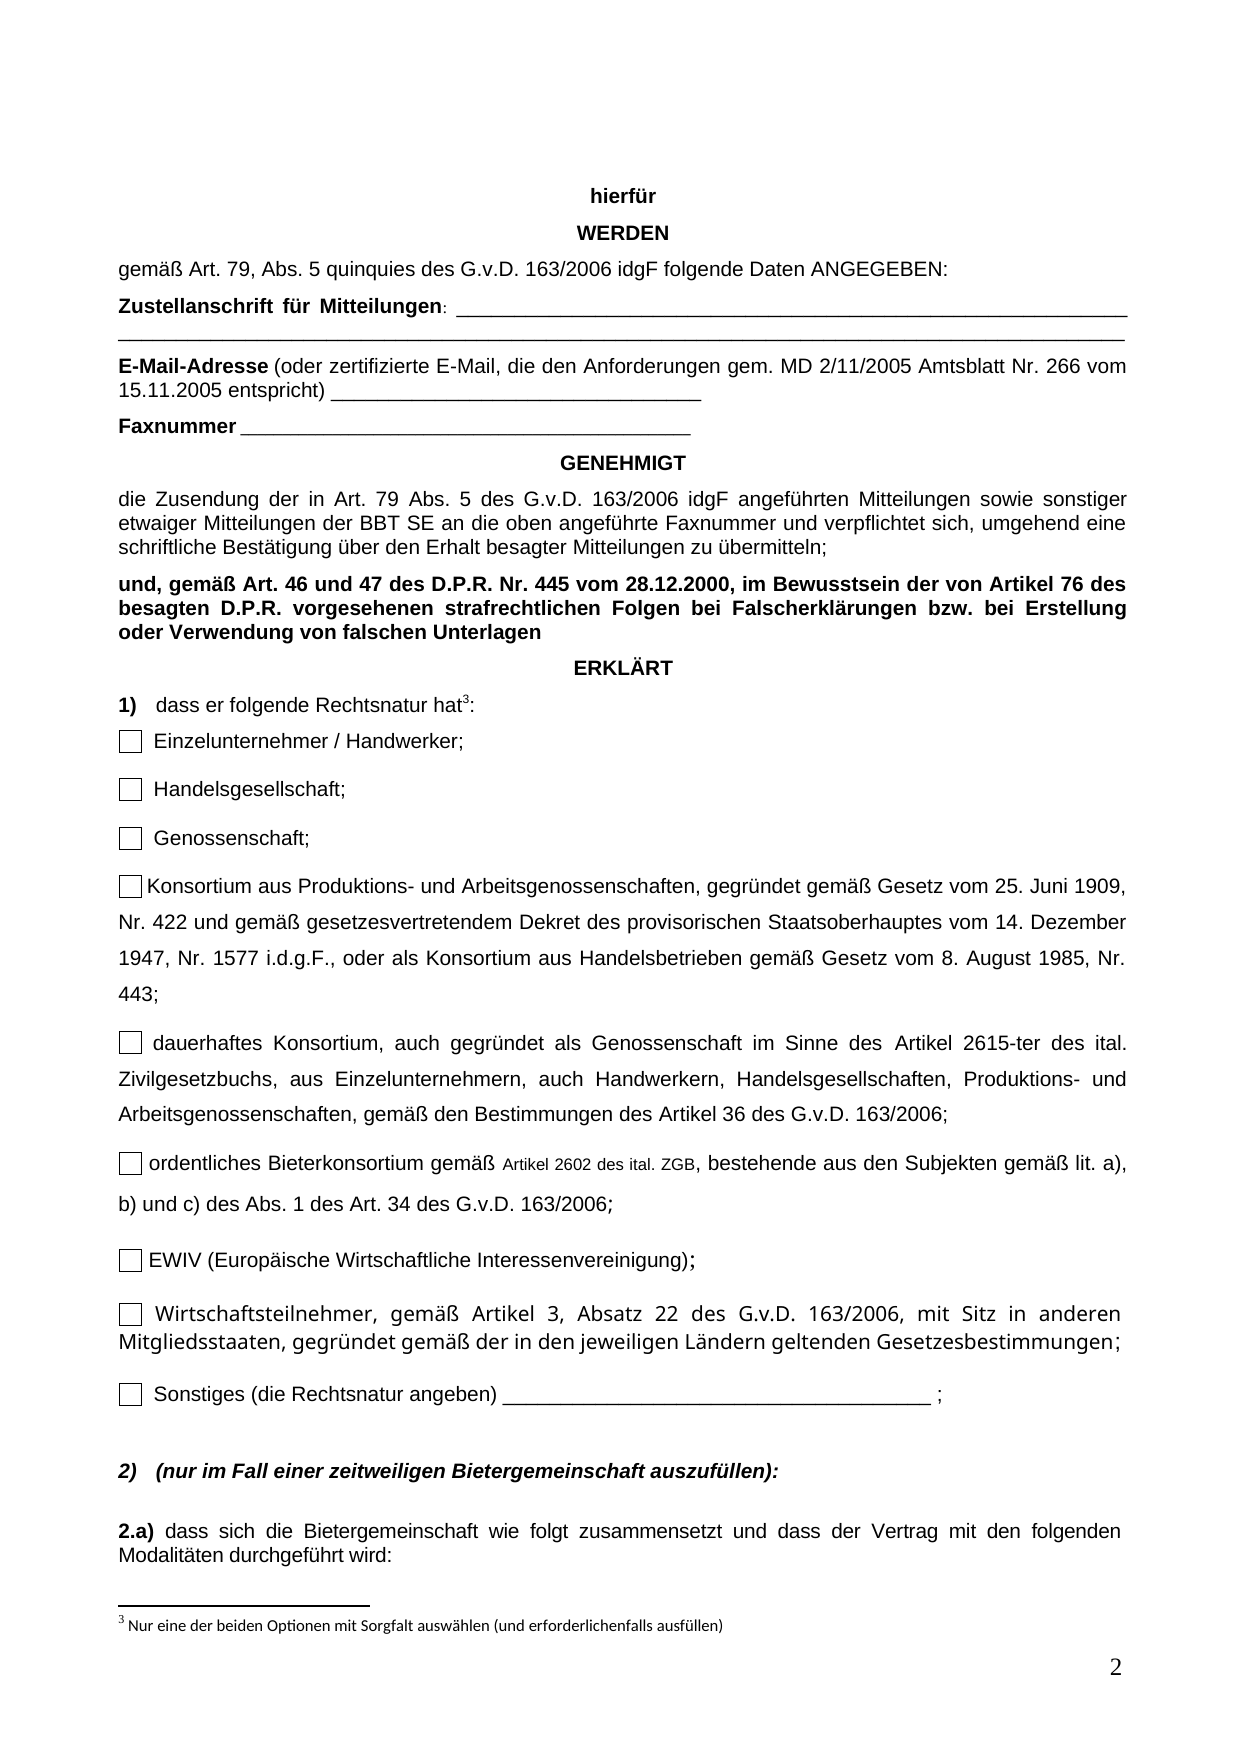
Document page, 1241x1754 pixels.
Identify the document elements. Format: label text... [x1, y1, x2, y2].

text ERKLÄRT [118, 656, 1128, 680]
text Faxnummer ______________________________________________________ [118, 414, 1128, 438]
text Sonstiges (die Rechtsnatur angeben) _____________________________________ ; [118, 1382, 1122, 1406]
text GENEHMIGT [118, 451, 1128, 475]
list (nur im Fall einer zeitweiligen Bietergemeinschaft auszufüllen): [118, 1459, 1128, 1483]
text E-Mail-Adresse (oder zertifizierte E-Mail, die den Anforderungen gem. MD 2/11/2005 Amtsblatt Nr. 266 vom 15.11.2005 entspricht) ________________________________ [118, 354, 1128, 402]
text Handelsgesellschaft; [118, 777, 1128, 801]
text Wirtschaftsteilnehmer, gemäß Artikel 3, Absatz 22 des G.v.D. 163/2006, mit Sitz in anderen Mitgliedsstaaten, gegründet gemäß der in den jeweiligen Ländern geltenden Gesetzesbestimmungen; [118, 1299, 1122, 1356]
text und, gemäß Art. 46 und 47 des D.P.R. Nr. 445 vom 28.12.2000, im Bewusstsein der von Artikel 76 des besagten D.P.R. vorgesehenen strafrechtlichen Folgen bei Falscherklärungen bzw. bei Erstellung oder Verwendung von falschen Unterlagen [118, 572, 1128, 643]
text ordentliches Bieterkonsortium gemäß Artikel 2602 des ital. ZGB, bestehende aus den Subjekten gemäß lit. a), b) und c) des Abs. 1 des Art. 34 des G.v.D. 163/2006; [118, 1151, 1128, 1217]
text Genossenschaft; [118, 826, 1128, 850]
text Zustellanschrift für Mitteilungen: __________________________________________________________ _______________________________________________________________________________________ [118, 293, 1128, 341]
text die Zusendung der in Art. 79 Abs. 5 des G.v.D. 163/2006 idgF angeführten Mitteilungen sowie sonstiger etwaiger Mitteilungen der BBT SE an die oben angeführte Faxnummer und verpflichtet sich, umgehend eine schriftliche Bestätigung über den Erhalt besagter Mitteilungen zu übermitteln; [118, 487, 1128, 559]
text WERDEN [118, 221, 1128, 244]
text EWIV (Europäische Wirtschaftliche Interessenvereinigung); [118, 1244, 1122, 1273]
text Einzelunternehmer / Handwerker; [118, 729, 1128, 753]
text gemäß Art. 79, Abs. 5 quinquies des G.v.D. 163/2006 idgF folgende Daten ANGEGEBEN: [118, 257, 1128, 281]
list dass er folgende Rechtsnatur hat: [118, 692, 1128, 716]
text Konsortium aus Produktions- und Arbeitsgenossenschaften, gegründet gemäß Gesetz vom 25. Juni 1909, Nr. 422 und gemäß gesetzesvertretendem Dekret des provisorischen Staatsoberhauptes vom 14. Dezember 1947, Nr. 1577 i.d.g.F., oder als Konsortium aus Handelsbetrieben gemäß Gesetz vom 8. August 1985, Nr. 443; [118, 874, 1128, 1006]
text hierfür [118, 184, 1128, 208]
text dauerhaftes Konsortium, auch gegründet als Genossenschaft im Sinne des Artikel 2615-ter des ital. Zivilgesetzbuchs, aus Einzelunternehmern, auch Handwerkern, Handelsgesellschaften, Produktions- und Arbeitsgenossenschaften, gemäß den Bestimmungen des Artikel 36 des G.v.D. 163/2006; [118, 1030, 1128, 1126]
text 2.a) dass sich die Bietergemeinschaft wie folgt zusammensetzt und dass der Vertrag mit den folgenden Modalitäten durchgeführt wird: [118, 1519, 1122, 1567]
